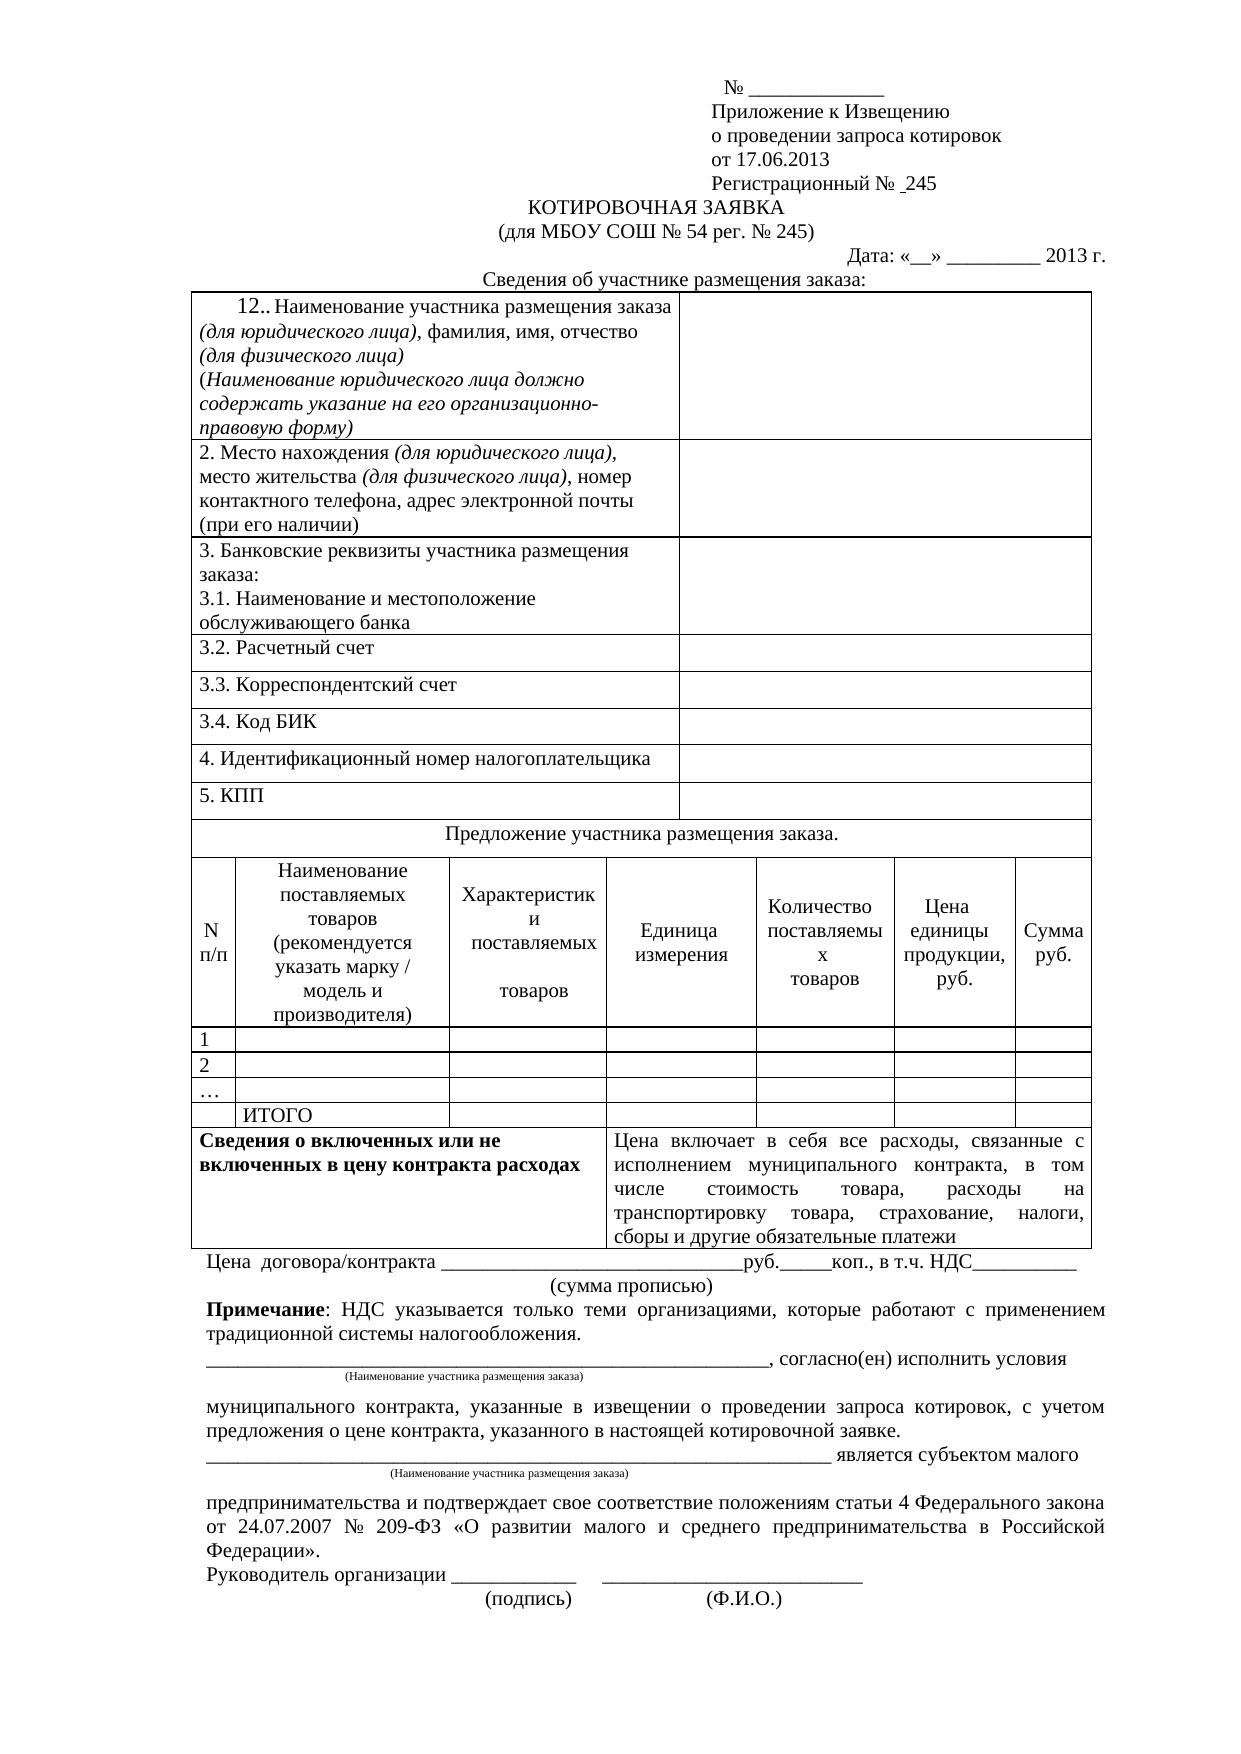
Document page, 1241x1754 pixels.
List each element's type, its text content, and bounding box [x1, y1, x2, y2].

table_cell … [192, 1078, 235, 1102]
table_cell [680, 745, 1091, 782]
table_cell [450, 1103, 606, 1127]
text Цена договора/контракта _____________________________руб._____коп., в т.ч. НДС__________ [206, 1249, 1106, 1273]
table_cell [895, 1028, 1015, 1051]
table_cell [236, 1028, 449, 1051]
table_cell [895, 1053, 1015, 1077]
text (Наименование участника размещения заказа) [206, 1369, 1106, 1393]
table_cell [607, 1078, 756, 1102]
table_header [680, 293, 1091, 439]
table_cell [757, 1028, 894, 1051]
table_cell [450, 1053, 606, 1077]
text Примечание: НДС указывается только теми организациями, которые работают с применением традиционной системы налогообложения. [206, 1297, 1106, 1345]
table_cell [1016, 1103, 1091, 1127]
table_cell [757, 1053, 894, 1077]
text (Наименование участника размещения заказа) [206, 1466, 1106, 1490]
text о проведении запроса котировок [711, 123, 1106, 147]
table_header Наименование участника размещения заказа (для юридического лица), фамилия, имя, отчество (для физического лица) (Наименование юридического лица должно содержать указание на его организационно-правовую форму) [192, 293, 679, 439]
table_cell N п/п [192, 858, 235, 1026]
table_cell [1016, 1028, 1091, 1051]
table_cell 3.2. Расчетный счет [192, 635, 679, 671]
table_cell 4. Идентификационный номер налогоплательщика [192, 745, 679, 782]
table_cell [607, 1103, 756, 1127]
table_cell [680, 440, 1091, 536]
table_cell [680, 635, 1091, 671]
table_cell Количество поставляемых товаров [757, 858, 894, 1026]
table_cell Предложение участника размещения заказа. [192, 820, 1091, 857]
table_cell 5. КПП [192, 783, 679, 819]
text предпринимательства и подтверждает свое соответствие положениям статьи 4 Федерального закона от 24.07.2007 № 209-ФЗ «О развитии малого и среднего предпринимательства в Российской Федерации». [206, 1490, 1106, 1562]
table_cell [895, 1103, 1015, 1127]
table_cell Наименование поставляемых товаров (рекомендуется указать марку / модель и производителя) [236, 858, 449, 1026]
text муниципального контракта, указанные в извещении о проведении запроса котировок, с учетом предложения о цене контракта, указанного в настоящей котировочной заявке. [206, 1393, 1106, 1442]
table_cell [607, 1028, 756, 1051]
text от 17.06.2013 [711, 147, 1106, 171]
table_cell Сведения о включенных или не включенных в цену контракта расходах [192, 1128, 606, 1248]
text ______________________________________________________, согласно(ен) исполнить условия [206, 1345, 1106, 1369]
text Дата: «__» _________ 2013 г. [649, 243, 1106, 267]
table_cell [1016, 1053, 1091, 1077]
table_cell [895, 1078, 1015, 1102]
text ____________________________________________________________ является субъектом малого [206, 1442, 1106, 1466]
table_cell [236, 1078, 449, 1102]
table_cell [236, 1053, 449, 1077]
table_cell Единица измерения [607, 858, 756, 1026]
table_cell 3.4. Код БИК [192, 709, 679, 744]
text Приложение к Извещению [711, 99, 1106, 123]
text (сумма прописью) [206, 1273, 1106, 1297]
table_cell [680, 672, 1091, 707]
table_cell [680, 709, 1091, 744]
text Регистрационный № 245 [711, 171, 1106, 195]
table_cell [192, 1103, 235, 1127]
table_cell 2 [192, 1053, 235, 1077]
table_cell 3. Банковские реквизиты участника размещения заказа: 3.1. Наименование и местоположение обслуживающего банка [192, 538, 679, 634]
table_cell 2. Место нахождения (для юридического лица), место жительства (для физического лица), номер контактного телефона, адрес электронной почты (при его наличии) [192, 440, 679, 536]
text № _____________ [206, 75, 1106, 99]
table_cell [680, 783, 1091, 819]
text КОТИРОВОЧНАЯ ЗАЯВКА [206, 195, 1106, 219]
table_cell [757, 1078, 894, 1102]
text (подпись) (Ф.И.О.) [206, 1586, 1106, 1610]
table_cell [607, 1053, 756, 1077]
text Руководитель организации ____________ _________________________ [206, 1562, 1106, 1586]
table_cell 3.3. Корреспондентский счет [192, 672, 679, 707]
table_cell Сумма руб. [1016, 858, 1091, 1026]
table_cell [1016, 1078, 1091, 1102]
table_cell Характеристики поставляемых товаров [450, 858, 606, 1026]
table_cell [757, 1103, 894, 1127]
table_cell Цена включает в себя все расходы, связанные с исполнением муниципального контракта, в том числе стоимость товара, расходы на транспортировку товара, страхование, налоги, сборы и другие обязательные платежи [607, 1128, 1091, 1248]
table_cell [450, 1078, 606, 1102]
text (для МБОУ СОШ № 54 рег. № 245) [206, 219, 1106, 243]
text Сведения об участнике размещения заказа: [169, 267, 1106, 291]
table_cell Цена единицы продукции, руб. [895, 858, 1015, 1026]
table_cell 1 [192, 1028, 235, 1051]
table_cell ИТОГО [236, 1103, 449, 1127]
table_cell [680, 538, 1091, 634]
table_cell [450, 1028, 606, 1051]
